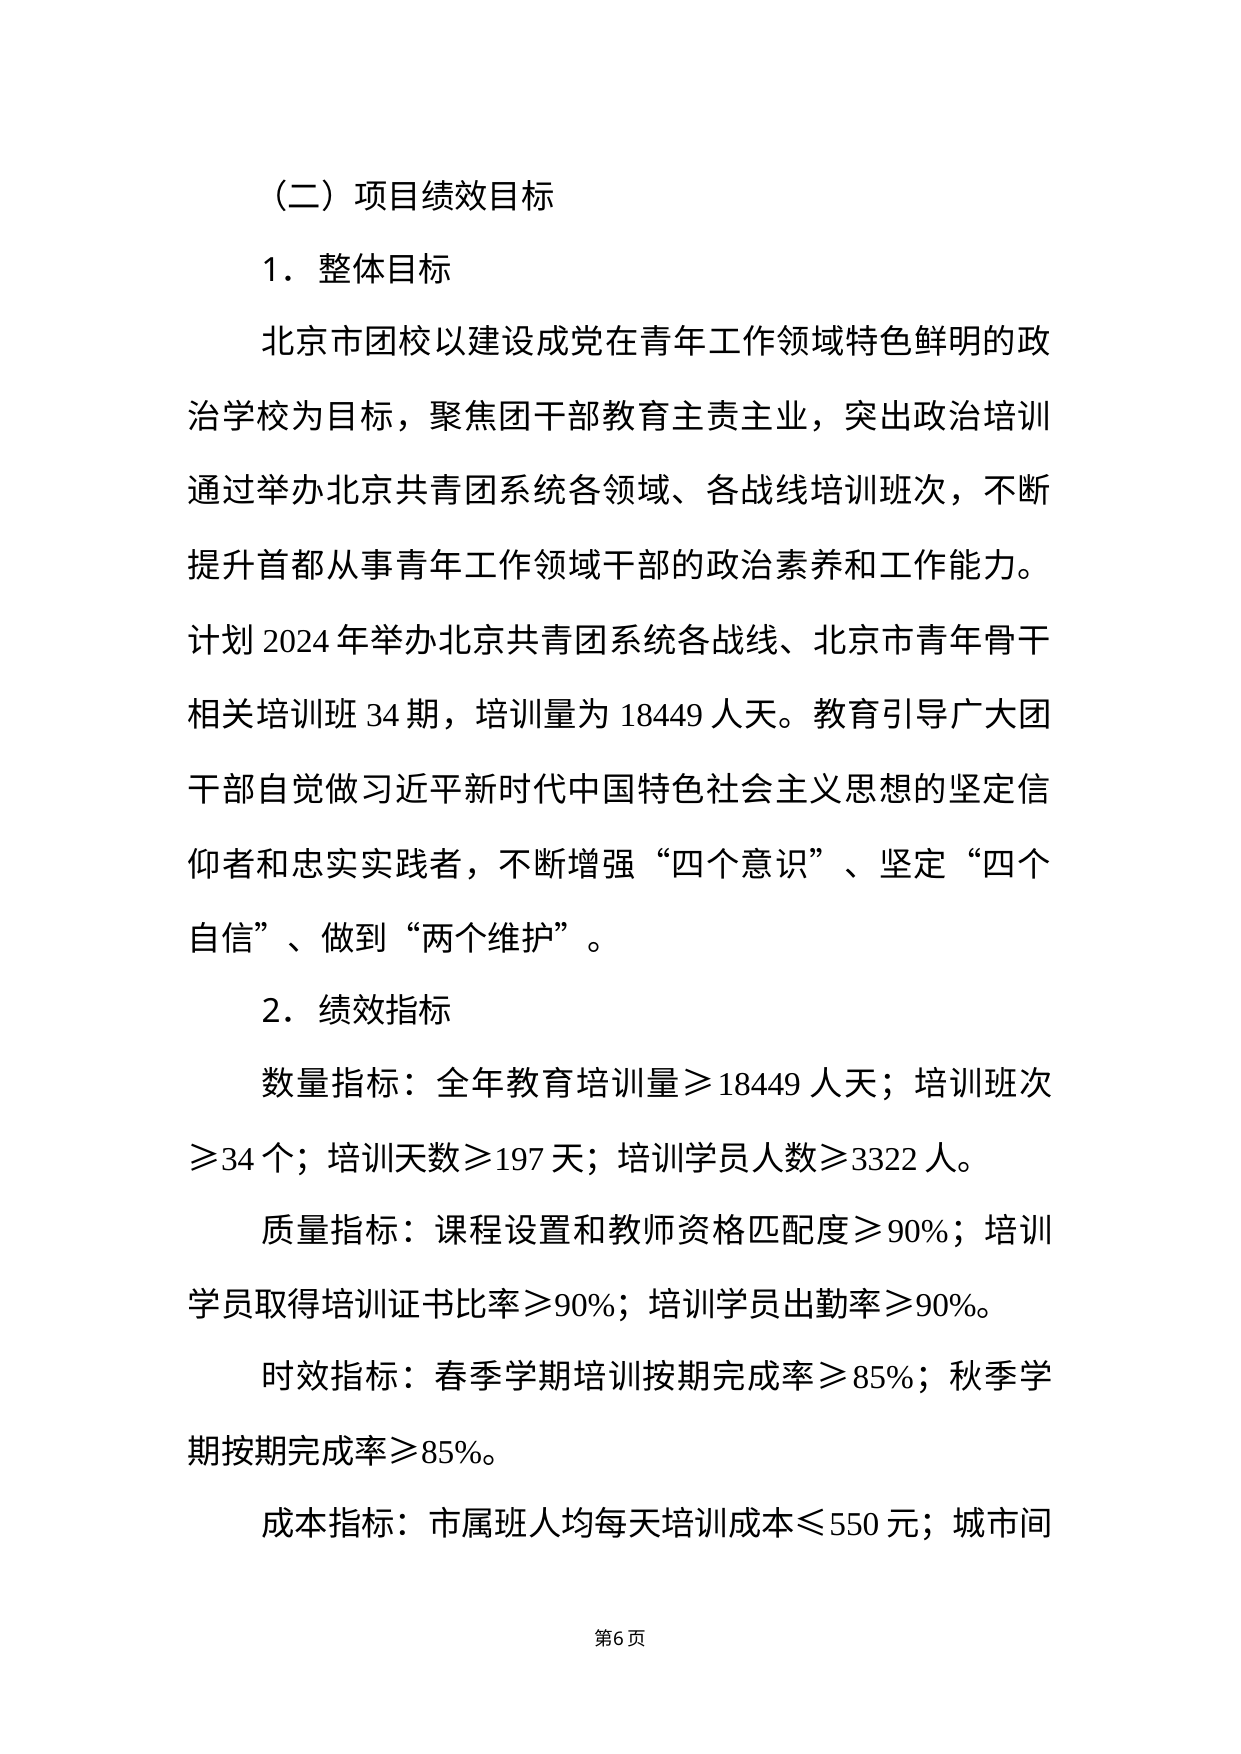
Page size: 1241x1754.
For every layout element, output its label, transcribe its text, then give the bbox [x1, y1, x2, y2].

text 北京市团校以建设成党在青年工作领域特色鲜明的政治学校为目标，聚焦团干部教育主责主业，突出政治培训，通过举办北京共青团系统各领域、各战线培训班次，不断提升首都从事青年工作领域干部的政治素养和工作能力。计划2024年举办北京共青团系统各战线、北京市青年骨干相关培训班34期，培训量为18449人天。教育引导广大团干部自觉做习近平新时代中国特色社会主义思想的坚定信仰者和忠实实践者，不断增强“四个意识”、坚定“四个自信”、做到“两个维护”。 [187, 306, 1053, 969]
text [187, 1489, 1053, 1554]
text 质量指标：课程设置和教师资格匹配度≥90%；培训学员取得培训证书比率≥90%；培训学员出勤率≥90%。 [187, 1195, 1053, 1335]
subtitle 绩效指标 [261, 976, 1053, 1041]
text 时效指标：春季学期培训按期完成率≥85%；秋季学期按期完成率≥85%。 [187, 1342, 1053, 1482]
subtitle （二）项目绩效目标 [187, 162, 1053, 227]
text 数量指标：全年教育培训量≥18449人天；培训班次≥34个；培训天数≥197天；培训学员人数≥3322人。 [187, 1048, 1053, 1188]
subtitle 整体目标 [261, 234, 1053, 299]
